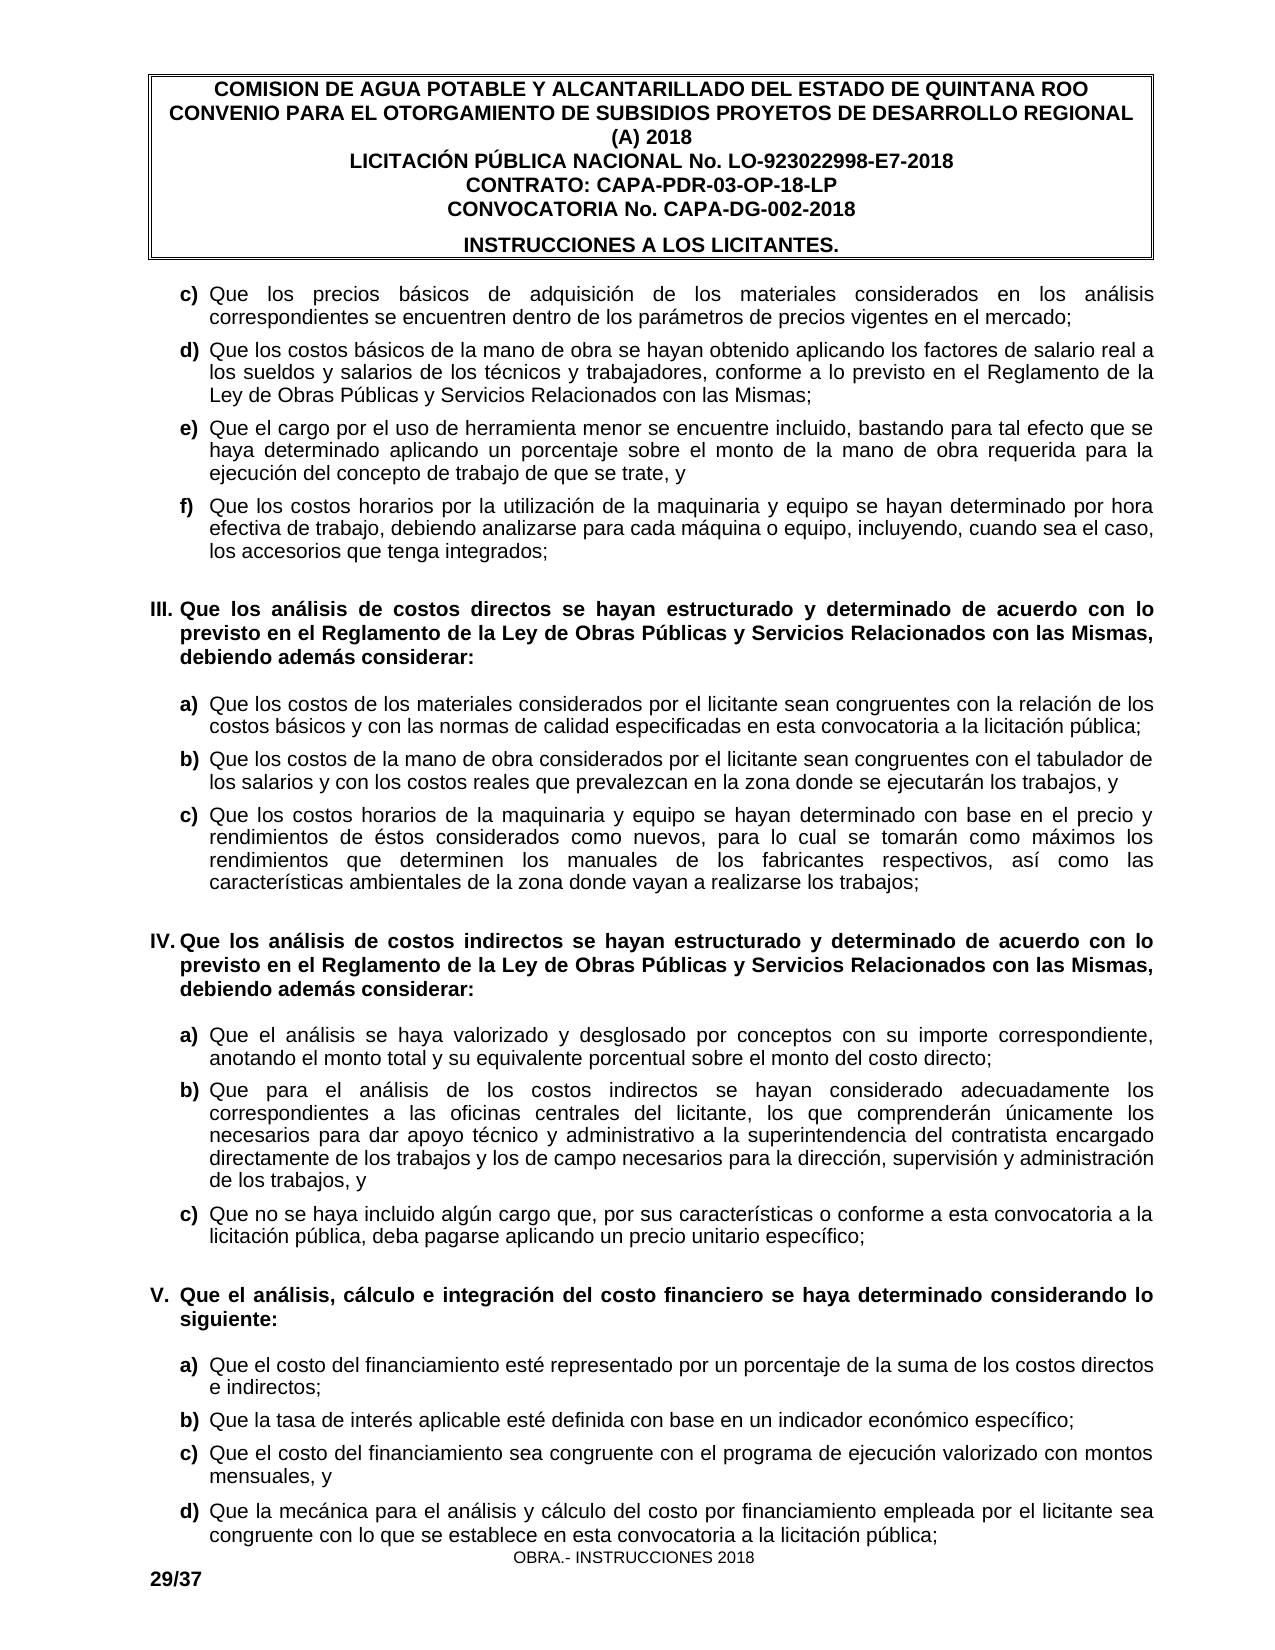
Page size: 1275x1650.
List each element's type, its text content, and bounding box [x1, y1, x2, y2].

text V. Que el análisis, cálculo e integración del costo financiero se haya determinado considerando lo siguiente: [150, 1282, 1155, 1330]
text c) Que el costo del financiamiento sea congruente con el programa de ejecución valorizado con montos mensuales, y [179, 1443, 1155, 1488]
text III. Que los análisis de costos directos se hayan estructurado y determinado de acuerdo con lo previsto en el Reglamento de la Ley de Obras Públicas y Servicios Relacionados con las Mismas, debiendo además considerar: [150, 597, 1155, 669]
text a) Que el costo del financiamiento esté representado por un porcentaje de la suma de los costos directos e indirectos; [179, 1354, 1155, 1399]
text d) Que los costos básicos de la mano de obra se hayan obtenido aplicando los factores de salario real a los sueldos y salarios de los técnicos y trabajadores, conforme a lo previsto en el Reglamento de la Ley de Obras Públicas y Servicios Relacionados con las Mismas; [179, 339, 1155, 407]
text IV. Que los análisis de costos indirectos se hayan estructurado y determinado de acuerdo con lo previsto en el Reglamento de la Ley de Obras Públicas y Servicios Relacionados con las Mismas, debiendo además considerar: [150, 929, 1155, 1001]
text a) Que los costos de los materiales considerados por el licitante sean congruentes con la relación de los costos básicos y con las normas de calidad especificadas en esta convocatoria a la licitación pública; [179, 693, 1155, 738]
text e) Que el cargo por el uso de herramienta menor se encuentre incluido, bastando para tal efecto que se haya determinado aplicando un porcentaje sobre el monto de la mano de obra requerida para la ejecución del concepto de trabajo de que se trate, y [179, 417, 1155, 485]
text c) Que no se haya incluido algún cargo que, por sus características o conforme a esta convocatoria a la licitación pública, deba pagarse aplicando un precio unitario específico; [179, 1203, 1155, 1248]
text a) Que el análisis se haya valorizado y desglosado por conceptos con su importe correspondiente, anotando el monto total y su equivalente porcentual sobre el monto del costo directo; [179, 1024, 1155, 1069]
text c) Que los precios básicos de adquisición de los materiales considerados en los análisis correspondientes se encuentren dentro de los parámetros de precios vigentes en el mercado; [179, 284, 1155, 329]
text d) Que la mecánica para el análisis y cálculo del costo por financiamiento empleada por el licitante sea congruente con lo que se establece en esta convocatoria a la licitación pública; [179, 1498, 1155, 1546]
text b) Que para el análisis de los costos indirectos se hayan considerado adecuadamente los correspondientes a las oficinas centrales del licitante, los que comprenderán únicamente los necesarios para dar apoyo técnico y administrativo a la superintendencia del contratista encargado directamente de los trabajos y los de campo necesarios para la dirección, supervisión y administración de los trabajos, y [179, 1080, 1155, 1192]
text c) Que los costos horarios de la maquinaria y equipo se hayan determinado con base en el precio y rendimientos de éstos considerados como nuevos, para lo cual se tomarán como máximos los rendimientos que determinen los manuales de los fabricantes respectivos, así como las características ambientales de la zona donde vayan a realizarse los trabajos; [179, 804, 1155, 894]
text b) Que la tasa de interés aplicable esté definida con base en un indicador económico específico; [179, 1410, 1155, 1432]
text b) Que los costos de la mano de obra considerados por el licitante sean congruentes con el tabulador de los salarios y con los costos reales que prevalezcan en la zona donde se ejecutarán los trabajos, y [179, 749, 1155, 794]
text f) Que los costos horarios por la utilización de la maquinaria y equipo se hayan determinado por hora efectiva de trabajo, debiendo analizarse para cada máquina o equipo, incluyendo, cuando sea el caso, los accesorios que tenga integrados; [179, 495, 1155, 563]
